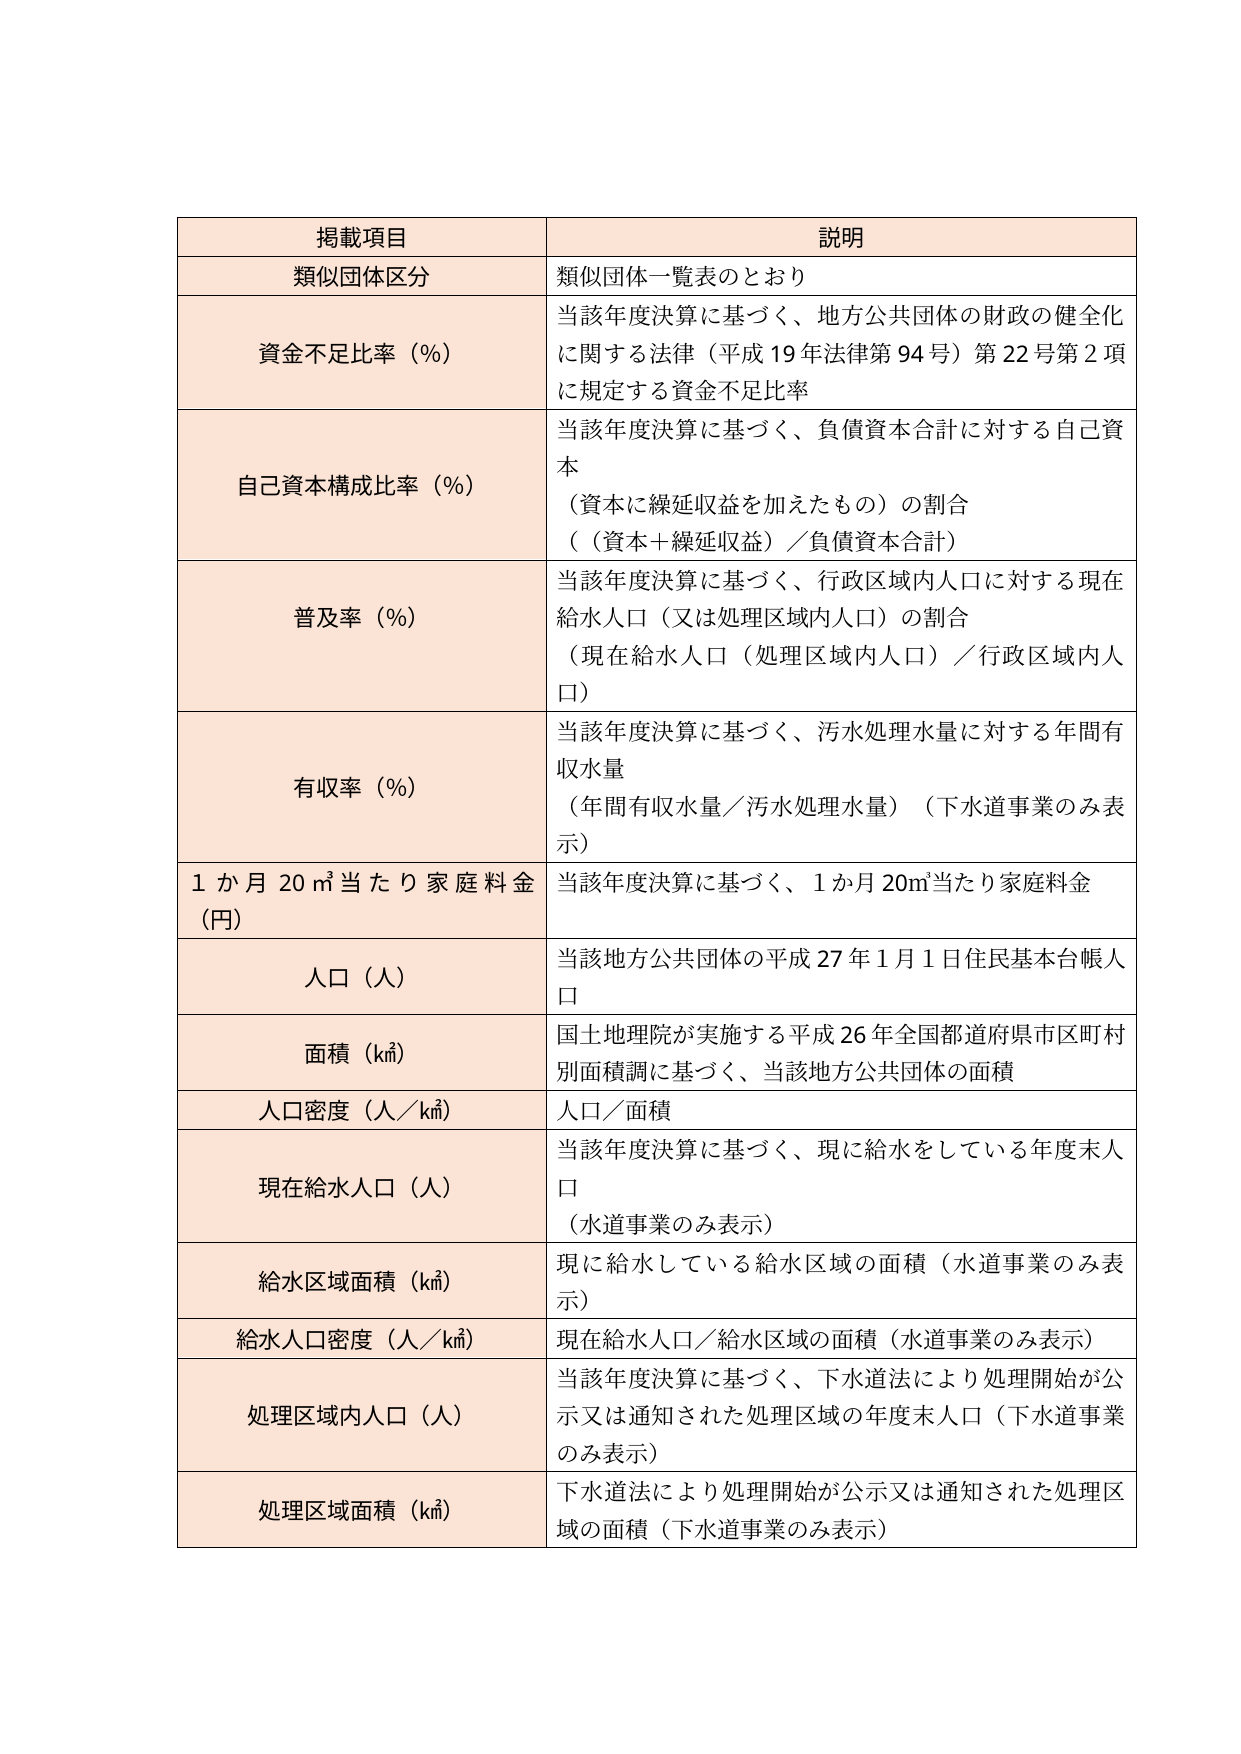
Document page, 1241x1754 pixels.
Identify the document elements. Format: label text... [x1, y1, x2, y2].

table_cell 類似団体区分 [178, 257, 546, 295]
table_cell 人口／面積 [547, 1091, 1136, 1129]
table_cell 有収率（％） [178, 712, 546, 862]
table_header 説明 [547, 218, 1136, 256]
table_cell 人口（人） [178, 939, 546, 1014]
table_cell 現に給水している給水区域の面積（水道事業のみ表示） [547, 1243, 1136, 1318]
table_cell 当該地方公共団体の平成27年１月１日住民基本台帳人口 [547, 939, 1136, 1014]
table_cell 給水区域面積（㎢） [178, 1243, 546, 1318]
table_cell 面積（㎢） [178, 1015, 546, 1090]
table_cell 下水道法により処理開始が公示又は通知された処理区域の面積（下水道事業のみ表示） [547, 1472, 1136, 1547]
table_cell １か月20㎥当たり家庭料金（円） [178, 863, 546, 938]
table_cell 資金不足比率（％） [178, 296, 546, 408]
table_cell 当該年度決算に基づく、行政区域内人口に対する現在給水人口（又は処理区域内人口）の割合 （現在給水人口（処理区域内人口）／行政区域内人口） [547, 561, 1136, 711]
table_cell 自己資本構成比率（％） [178, 410, 546, 559]
table_cell 当該年度決算に基づく、現に給水をしている年度末人口 （水道事業のみ表示） [547, 1130, 1136, 1242]
table_cell 国土地理院が実施する平成26年全国都道府県市区町村別面積調に基づく、当該地方公共団体の面積 [547, 1015, 1136, 1090]
table_header 掲載項目 [178, 218, 546, 256]
table_cell 当該年度決算に基づく、地方公共団体の財政の健全化に関する法律（平成19年法律第94号）第22号第２項に規定する資金不足比率 [547, 296, 1136, 408]
table_cell 当該年度決算に基づく、汚水処理水量に対する年間有収水量 （年間有収水量／汚水処理水量）（下水道事業のみ表示） [547, 712, 1136, 862]
table_cell 当該年度決算に基づく、下水道法により処理開始が公示又は通知された処理区域の年度末人口（下水道事業のみ表示） [547, 1359, 1136, 1471]
table_cell 人口密度（人／㎢） [178, 1091, 546, 1129]
table_cell 普及率（％） [178, 561, 546, 711]
table_cell 給水人口密度（人／㎢） [178, 1319, 546, 1357]
table_cell 現在給水人口／給水区域の面積（水道事業のみ表示） [547, 1319, 1136, 1357]
table_cell 現在給水人口（人） [178, 1130, 546, 1242]
table_cell 処理区域面積（㎢） [178, 1472, 546, 1547]
table_cell 類似団体一覧表のとおり [547, 257, 1136, 295]
table_cell 当該年度決算に基づく、負債資本合計に対する自己資本 （資本に繰延収益を加えたもの）の割合 （（資本＋繰延収益）／負債資本合計） [547, 410, 1136, 559]
table_cell 当該年度決算に基づく、１か月20㎥当たり家庭料金 [547, 863, 1136, 938]
table_cell 処理区域内人口（人） [178, 1359, 546, 1471]
